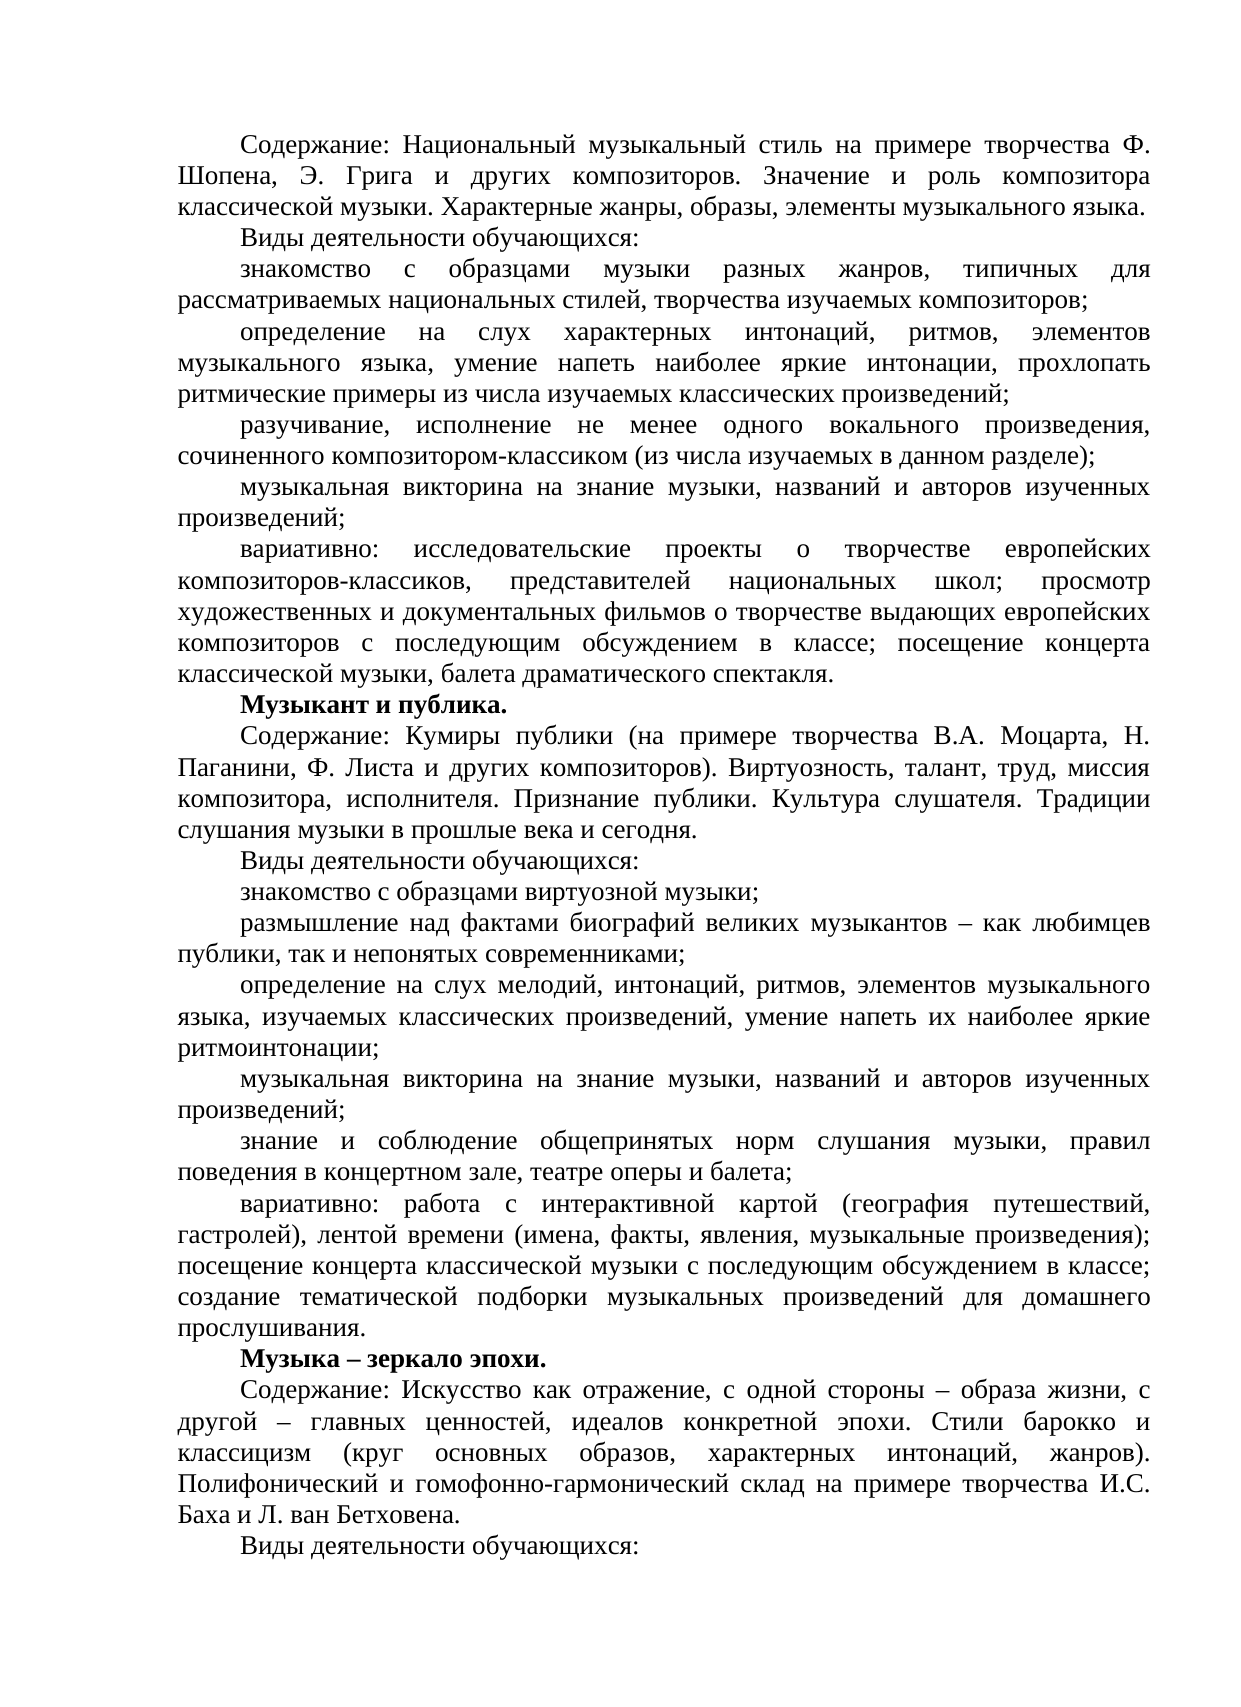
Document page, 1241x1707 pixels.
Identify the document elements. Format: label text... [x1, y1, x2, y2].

text Музыка – зеркало эпохи. [177, 1342, 1152, 1373]
text Музыкант и публика. [177, 688, 1152, 719]
text разучивание, исполнение не менее одного вокального произведения, сочиненного композитором-классиком (из числа изучаемых в данном разделе); [177, 408, 1152, 470]
text Виды деятельности обучающихся: [177, 221, 1152, 252]
text знание и соблюдение общепринятых норм слушания музыки, правил поведения в концертном зале, театре оперы и балета; [177, 1124, 1152, 1187]
text вариативно: работа с интерактивной картой (география путешествий, гастролей), лентой времени (имена, факты, явления, музыкальные произведения); посещение концерта классической музыки с последующим обсуждением в классе; создание тематической подборки музыкальных произведений для домашнего прослушивания. [177, 1187, 1152, 1342]
text Содержание: Искусство как отражение, с одной стороны – образа жизни, с другой – главных ценностей, идеалов конкретной эпохи. Стили барокко и классицизм (круг основных образов, характерных интонаций, жанров). Полифонический и гомофонно-гармонический склад на примере творчества И.С. Баха и Л. ван Бетховена. [177, 1373, 1152, 1529]
text Виды деятельности обучающихся: [177, 1529, 1152, 1560]
text музыкальная викторина на знание музыки, названий и авторов изученных произведений; [177, 1062, 1152, 1124]
text Содержание: Кумиры публики (на примере творчества В.А. Моцарта, Н. Паганини, Ф. Листа и других композиторов). Виртуозность, талант, труд, миссия композитора, исполнителя. Признание публики. Культура слушателя. Традиции слушания музыки в прошлые века и сегодня. [177, 719, 1152, 844]
text знакомство с образцами виртуозной музыки; [177, 875, 1152, 906]
text Содержание: Национальный музыкальный стиль на примере творчества Ф. Шопена, Э. Грига и других композиторов. Значение и роль композитора классической музыки. Характерные жанры, образы, элементы музыкального языка. [177, 128, 1152, 221]
text музыкальная викторина на знание музыки, названий и авторов изученных произведений; [177, 470, 1152, 533]
text размышление над фактами биографий великих музыкантов – как любимцев публики, так и непонятых современниками; [177, 906, 1152, 969]
text вариативно: исследовательские проекты о творчестве европейских композиторов-классиков, представителей национальных школ; просмотр художественных и документальных фильмов о творчестве выдающих европейских композиторов с последующим обсуждением в классе; посещение концерта классической музыки, балета драматического спектакля. [177, 533, 1152, 688]
text определение на слух характерных интонаций, ритмов, элементов музыкального языка, умение напеть наиболее яркие интонации, прохлопать ритмические примеры из числа изучаемых классических произведений; [177, 314, 1152, 408]
text знакомство с образцами музыки разных жанров, типичных для рассматриваемых национальных стилей, творчества изучаемых композиторов; [177, 252, 1152, 314]
text определение на слух мелодий, интонаций, ритмов, элементов музыкального языка, изучаемых классических произведений, умение напеть их наиболее яркие ритмоинтонации; [177, 969, 1152, 1062]
text Виды деятельности обучающихся: [177, 844, 1152, 875]
